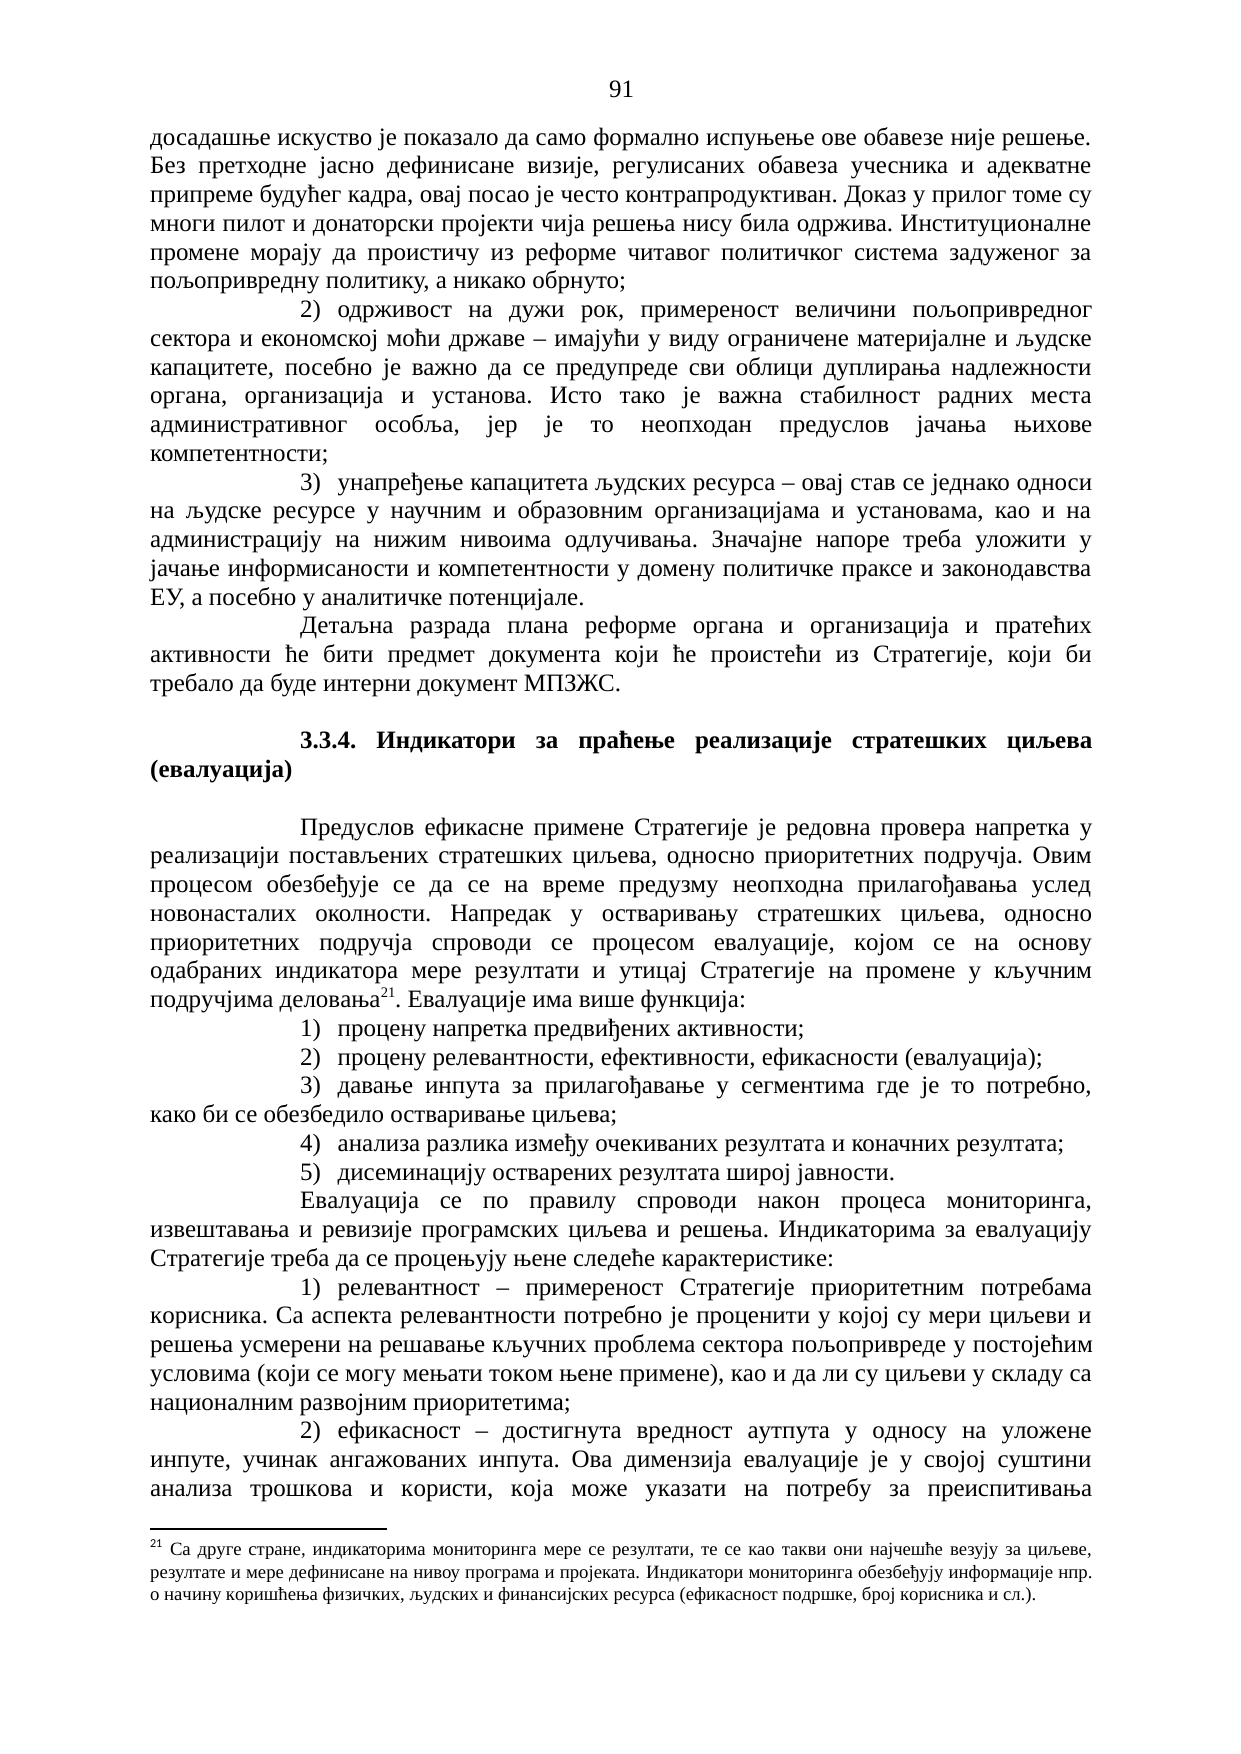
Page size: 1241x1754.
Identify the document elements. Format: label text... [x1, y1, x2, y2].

text Предуслов ефикасне примене Стратегије је редовна провера напретка у реализацији постављених стратешких циљева, односно приоритетних подручја. Овим процесом обезбеђује се да се на време предузму неопходна прилагођавања услед новонасталих околности. Напредак у остваривању стратешких циљева, односно приоритетних подручја спроводи се процесом евалуације, којом се на основу одабраних индикатора мере резултати и утицај Стратегије на промене у кључним подручјима деловања. Евалуације има више функција: [150, 812, 1093, 1013]
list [150, 122, 1093, 294]
subtitle 3.3.4. Индикатори за праћење реализације стратешких циљева (евалуација) [150, 726, 1093, 783]
list дисеминацију остварених резултата широј јавности. [150, 1157, 1093, 1186]
list давање инпута за прилагођавање у сегментима где је то потребно, како би се обезбедило остваривање циљева; [150, 1071, 1093, 1128]
list процену релевантности, ефективности, ефикасности (евалуација); [150, 1042, 1093, 1071]
text Детаљна разрада плана реформе органа и организација и пратећих активности ће бити предмет документа који ће проистећи из Стратегије, који би требало да буде интерни документ МПЗЖС. [150, 611, 1093, 697]
list релевантност – примереност Стратегије приоритетним потребама корисника. Са аспекта релевантности потребно је проценити у којој су мери циљеви и решења усмерени на решавање кључних проблема сектора пољопривреде у постојећим условима (који се могу мењати током њене примене), као и да ли су циљеви у складу са националним развојним приоритетима; [150, 1272, 1093, 1416]
list унапређење капацитета људских ресурса – овај став се једнако односи на људске ресурсе у научним и образовним организацијама и установама, као и на администрацију на нижим нивоима одлучивања. Значајне напоре треба уложити у јачање информисаности и компетентности у домену политичке праксе и законодавства ЕУ, а посебно у аналитичке потенцијале. [150, 467, 1093, 611]
text Евалуација се по правилу спроводи након процеса мониторинга, извештавања и ревизије програмских циљева и решења. Индикаторима за евалуацију Стратегије треба да се процењују њене следеће карактеристике: [150, 1186, 1093, 1272]
list одрживост на дужи рок, примереност величини пољопривредног сектора и економској моћи државе – имајући у виду ограничене материјалне и људске капацитете, посебно је важно да се предупреде сви облици дуплирања надлежности органа, организација и установа. Исто тако је важна стабилност радних места административног особља, јер је то неопходан предуслов јачања њихове компетентности; [150, 294, 1093, 467]
list процену напретка предвиђених активности; [150, 1013, 1093, 1042]
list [150, 1416, 1093, 1502]
list анализа разлика између очекиваних резултата и коначних резултата; [150, 1128, 1093, 1157]
